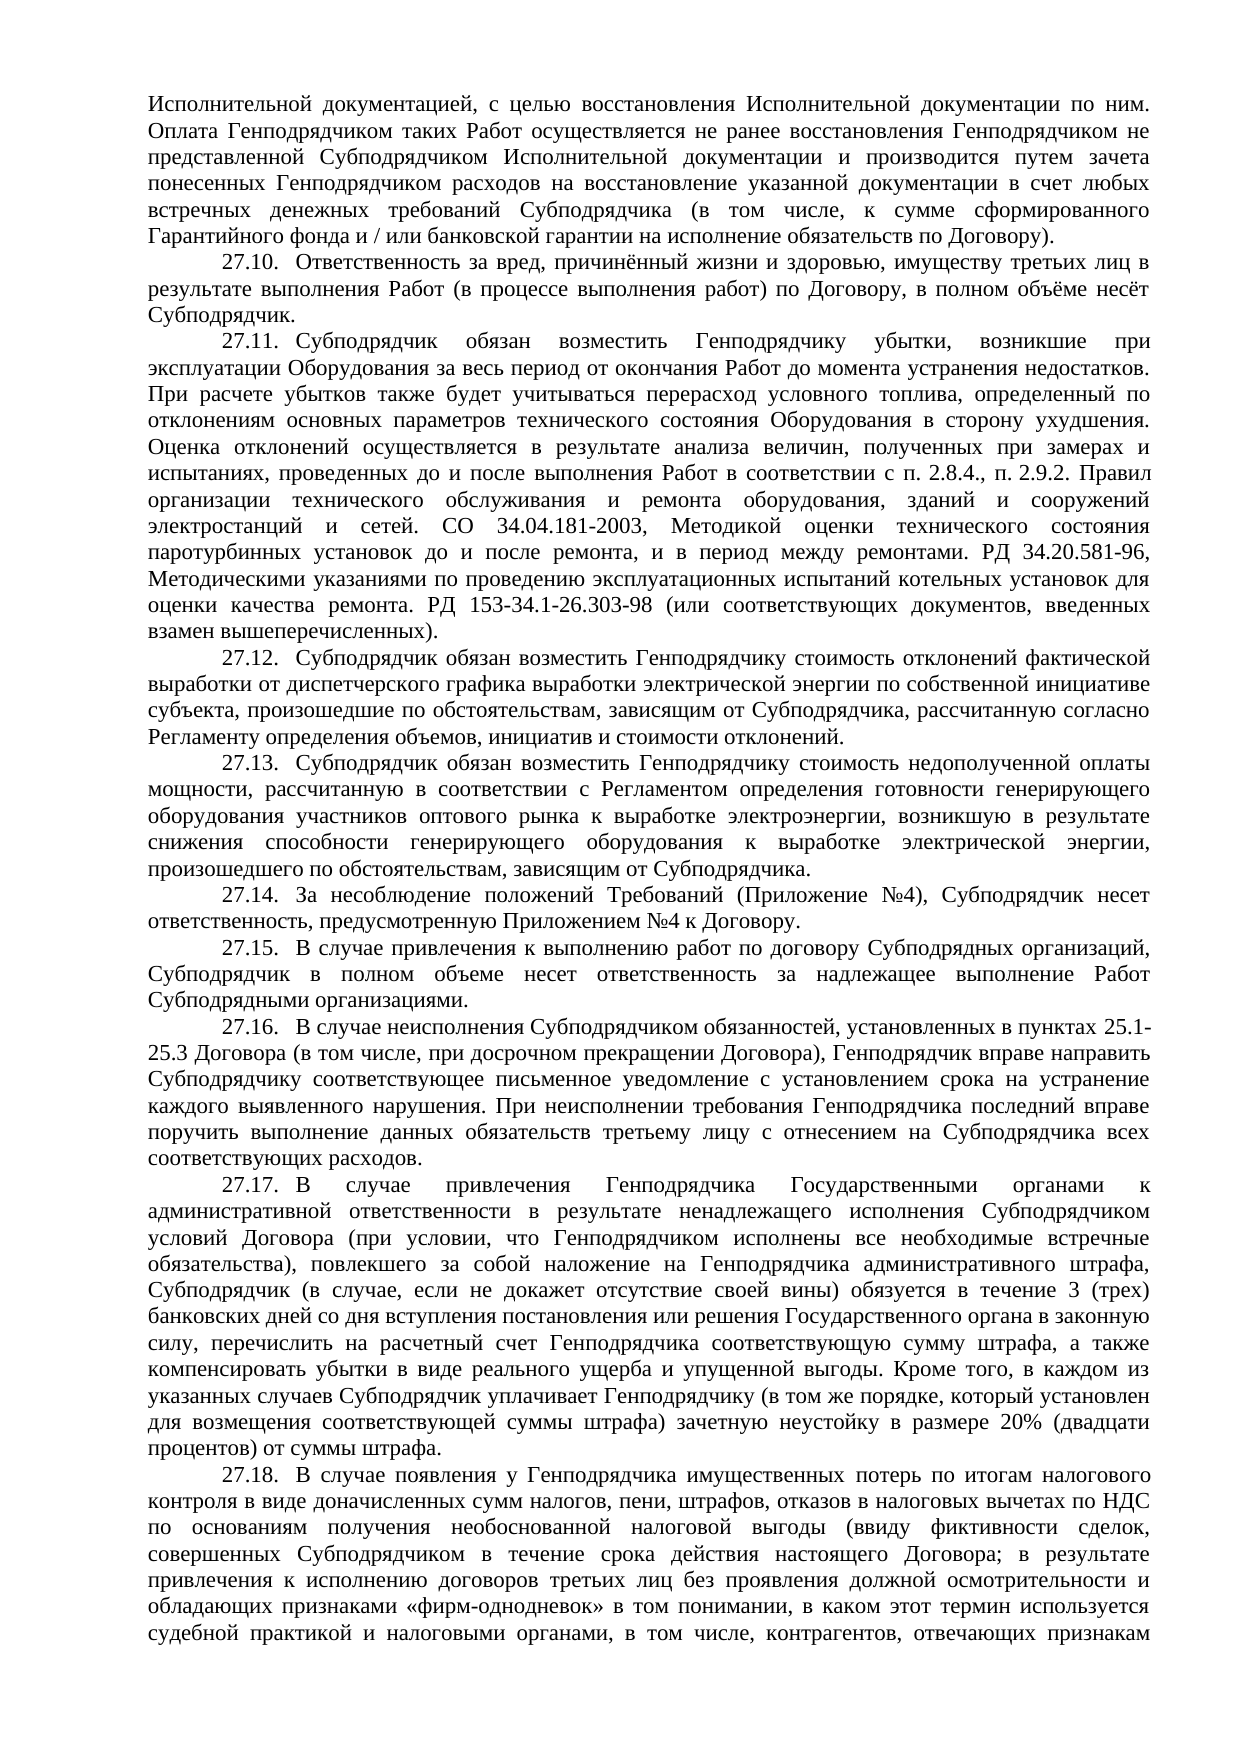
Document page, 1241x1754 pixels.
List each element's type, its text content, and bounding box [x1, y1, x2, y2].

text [148, 1461, 1152, 1645]
text Субподрядчик обязан возместить Генподрядчику стоимость недополученной оплаты мощности, рассчитанную в соответствии с Регламентом определения готовности генерирующего оборудования участников оптового рынка к выработке электроэнергии, возникшую в результате снижения способности генерирующего оборудования к выработке электрической энергии, произошедшего по обстоятельствам, зависящим от Субподрядчика. [148, 749, 1152, 881]
text Субподрядчик обязан возместить Генподрядчику убытки, возникшие при эксплуатации Оборудования за весь период от окончания Работ до момента устранения недостатков. При расчете убытков также будет учитываться перерасход условного топлива, определенный по отклонениям основных параметров технического состояния Оборудования в сторону ухудшения. Оценка отклонений осуществляется в результате анализа величин, полученных при замерах и испытаниях, проведенных до и после выполнения Работ в соответствии с п. 2.8.4., п. 2.9.2. Правил организации технического обслуживания и ремонта оборудования, зданий и сооружений электростанций и сетей. СО 34.04.181-2003, Методикой оценки технического состояния паротурбинных установок до и после ремонта, и в период между ремонтами. РД 34.20.581-96, Методическими указаниями по проведению эксплуатационных испытаний котельных установок для оценки качества ремонта. РД 153-34.1-26.303-98 (или соответствующих документов, введенных взамен вышеперечисленных). [148, 327, 1152, 644]
text За несоблюдение положений Требований (Приложение №4), Субподрядчик несет ответственность, предусмотренную Приложением №4 к Договору. [148, 881, 1152, 934]
text Субподрядчик обязан возместить Генподрядчику стоимость отклонений фактической выработки от диспетчерского графика выработки электрической энергии по собственной инициативе субъекта, произошедшие по обстоятельствам, зависящим от Субподрядчика, рассчитанную согласно Регламенту определения объемов, инициатив и стоимости отклонений. [148, 644, 1152, 749]
text В случае привлечения Генподрядчика Государственными органами к административной ответственности в результате ненадлежащего исполнения Субподрядчиком условий Договора (при условии, что Генподрядчиком исполнены все необходимые встречные обязательства), повлекшего за собой наложение на Генподрядчика административного штрафа, Субподрядчик (в случае, если не докажет отсутствие своей вины) обязуется в течение 3 (трех) банковских дней со дня вступления постановления или решения Государственного органа в законную силу, перечислить на расчетный счет Генподрядчика соответствующую сумму штрафа, а также компенсировать убытки в виде реального ущерба и упущенной выгоды. Кроме того, в каждом из указанных случаев Субподрядчик уплачивает Генподрядчику (в том же порядке, который установлен для возмещения соответствующей суммы штрафа) зачетную неустойку в размере 20% (двадцати процентов) от суммы штрафа. [148, 1171, 1152, 1461]
text В случае неисполнения Субподрядчиком обязанностей, установленных в пунктах 25.1-25.3 Договора (в том числе, при досрочном прекращении Договора), Генподрядчик вправе направить Субподрядчику соответствующее письменное уведомление с установлением срока на устранение каждого выявленного нарушения. При неисполнении требования Генподрядчика последний вправе поручить выполнение данных обязательств третьему лицу с отнесением на Субподрядчика всех соответствующих расходов. [148, 1013, 1152, 1171]
text В случае привлечения к выполнению работ по договору Субподрядных организаций, Субподрядчик в полном объеме несет ответственность за надлежащее выполнение Работ Субподрядными организациями. [148, 934, 1152, 1013]
text Ответственность за вред, причинённый жизни и здоровью, имуществу третьих лиц в результате выполнения Работ (в процессе выполнения работ) по Договору, в полном объёме несёт Субподрядчик. [148, 248, 1152, 327]
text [148, 90, 1152, 248]
